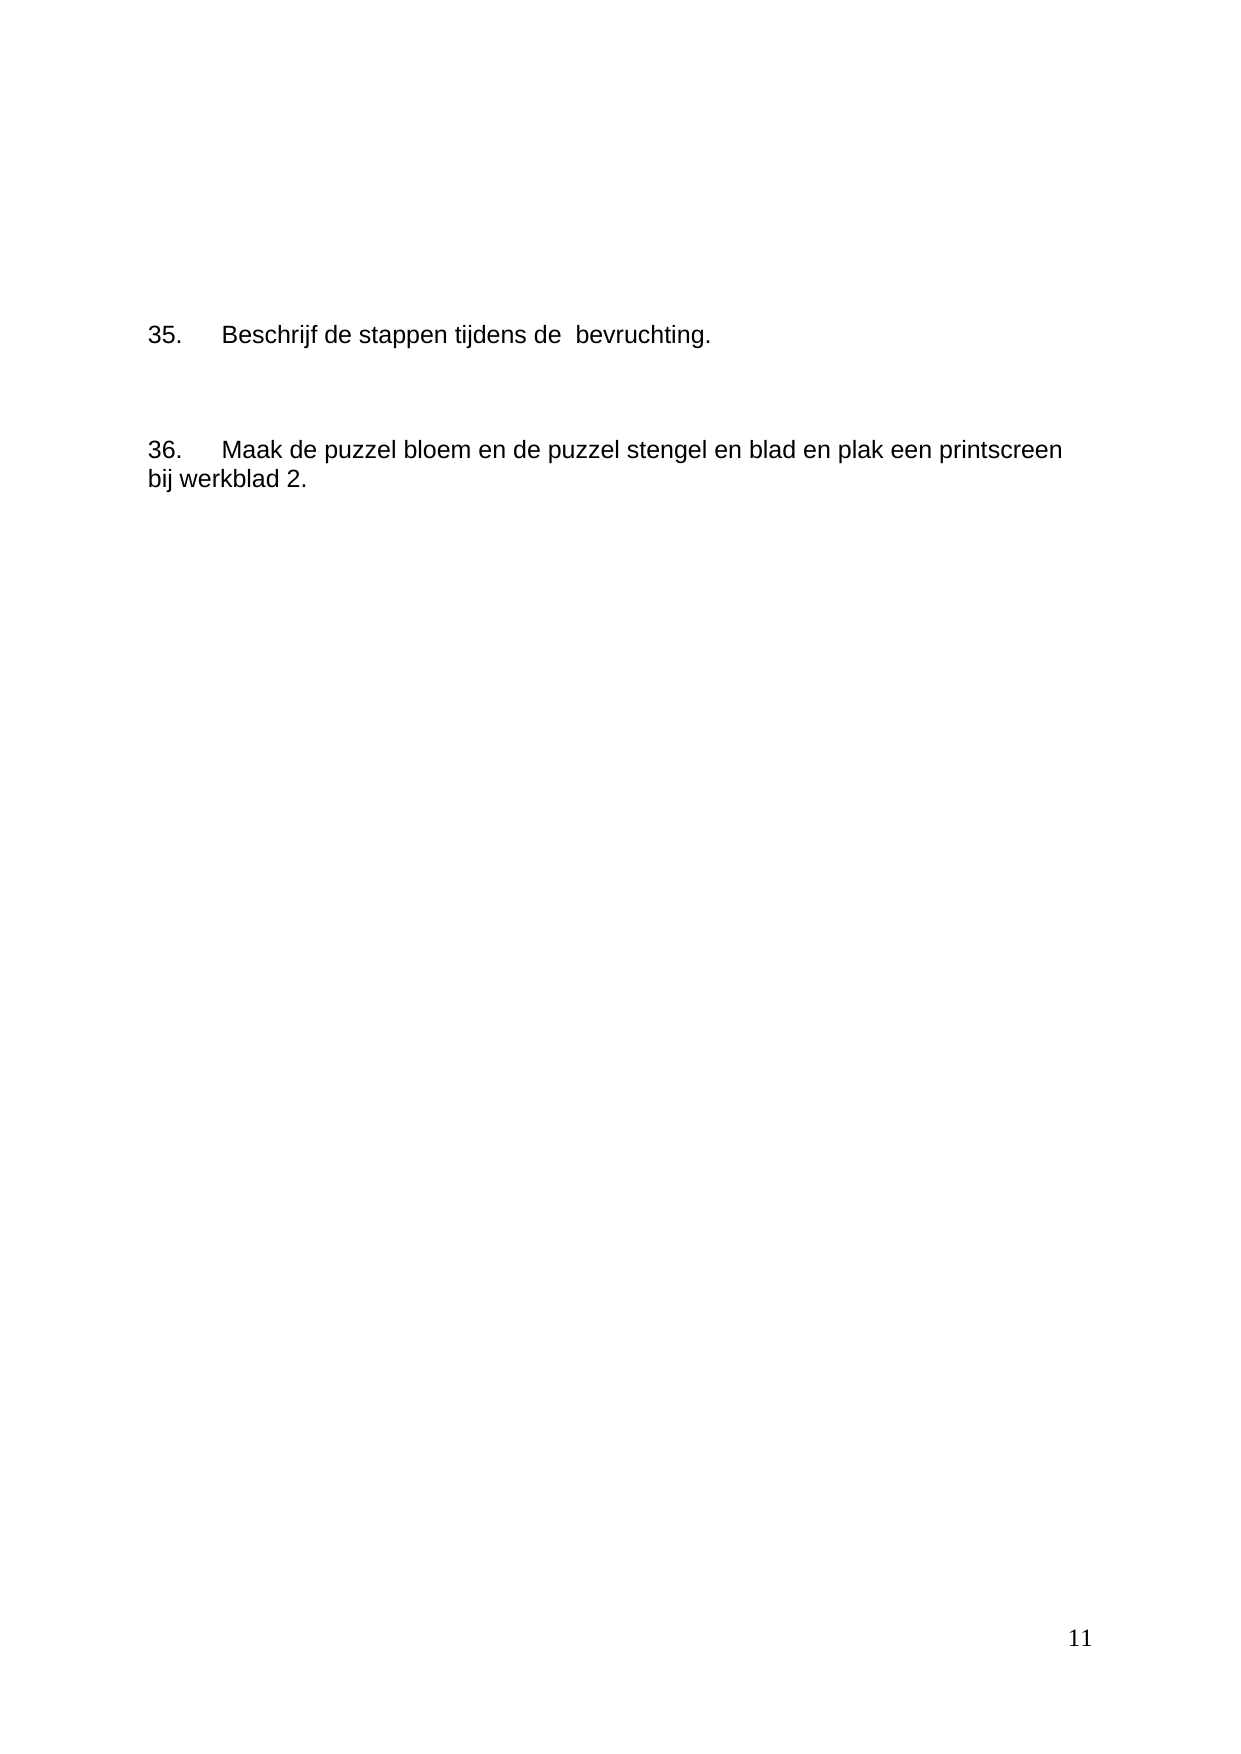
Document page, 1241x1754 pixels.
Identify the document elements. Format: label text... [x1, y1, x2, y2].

text 36. Maak de puzzel bloem en de puzzel stengel en blad en plak een printscreen bij werkblad 2. [148, 435, 1093, 493]
text 35. Beschrijf de stappen tijdens de bevruchting. [148, 320, 1093, 349]
